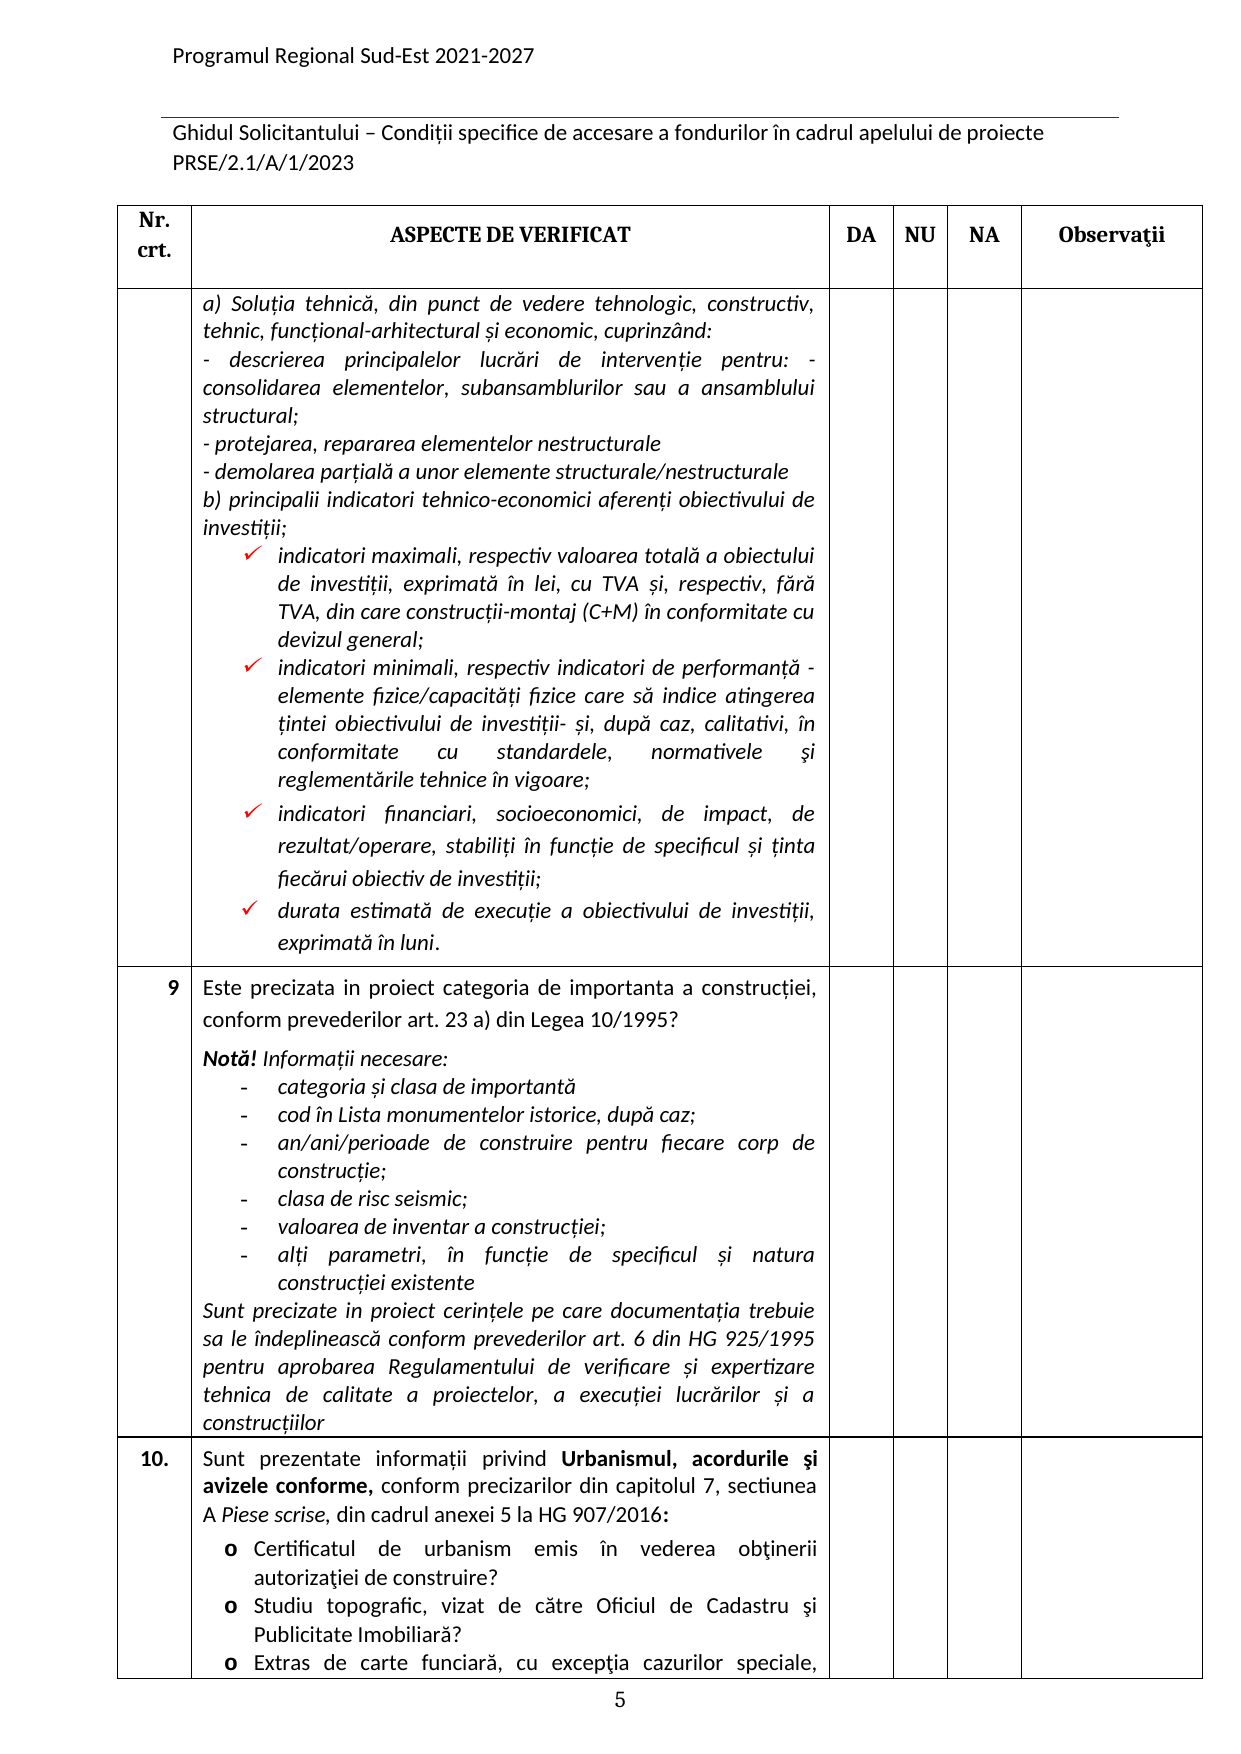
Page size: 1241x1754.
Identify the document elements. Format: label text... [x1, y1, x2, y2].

table_cell [1022, 289, 1202, 966]
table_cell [192, 1438, 829, 1677]
table_cell [1022, 967, 1202, 1436]
table_cell [894, 1438, 947, 1677]
table_cell [948, 1438, 1021, 1677]
table_cell 10. [118, 1438, 191, 1677]
table_cell 9 [118, 967, 191, 1436]
table_cell [948, 967, 1021, 1436]
table_header DA [830, 206, 893, 288]
table_header ASPECTE DE VERIFICAT [192, 206, 829, 288]
table_cell [830, 289, 893, 966]
table_cell [894, 967, 947, 1436]
table_cell Este precizata in proiect categoria de importanta a construcției, conform prevederilor art. 23 a) din Legea 10/1995? Notă! Informații necesare: categoria şi clasa de importantă cod în Lista monumentelor istorice, după caz; an/ani/perioade de construire pentru fiecare corp de construcție; clasa de risc seismic; valoarea de inventar a construcţiei; alţi parametri, în funcție de specificul şi natura construcției existente Sunt precizate in proiect cerințele pe care documentația trebuie sa le îndeplinească conform prevederilor art. 6 din HG 925/1995 pentru aprobarea Regulamentului de verificare şi expertizare tehnica de calitate a proiectelor, a execuției lucrărilor şi a construcțiilor [192, 967, 829, 1436]
table_header Nr. crt. [118, 206, 191, 288]
table_cell [894, 289, 947, 966]
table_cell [192, 289, 829, 966]
table_cell [830, 967, 893, 1436]
table_cell [948, 289, 1021, 966]
table_header NU [894, 206, 947, 288]
table_cell [830, 1438, 893, 1677]
table_header Observaţii [1022, 206, 1202, 288]
table_header NA [948, 206, 1021, 288]
table_cell [1022, 1438, 1202, 1677]
